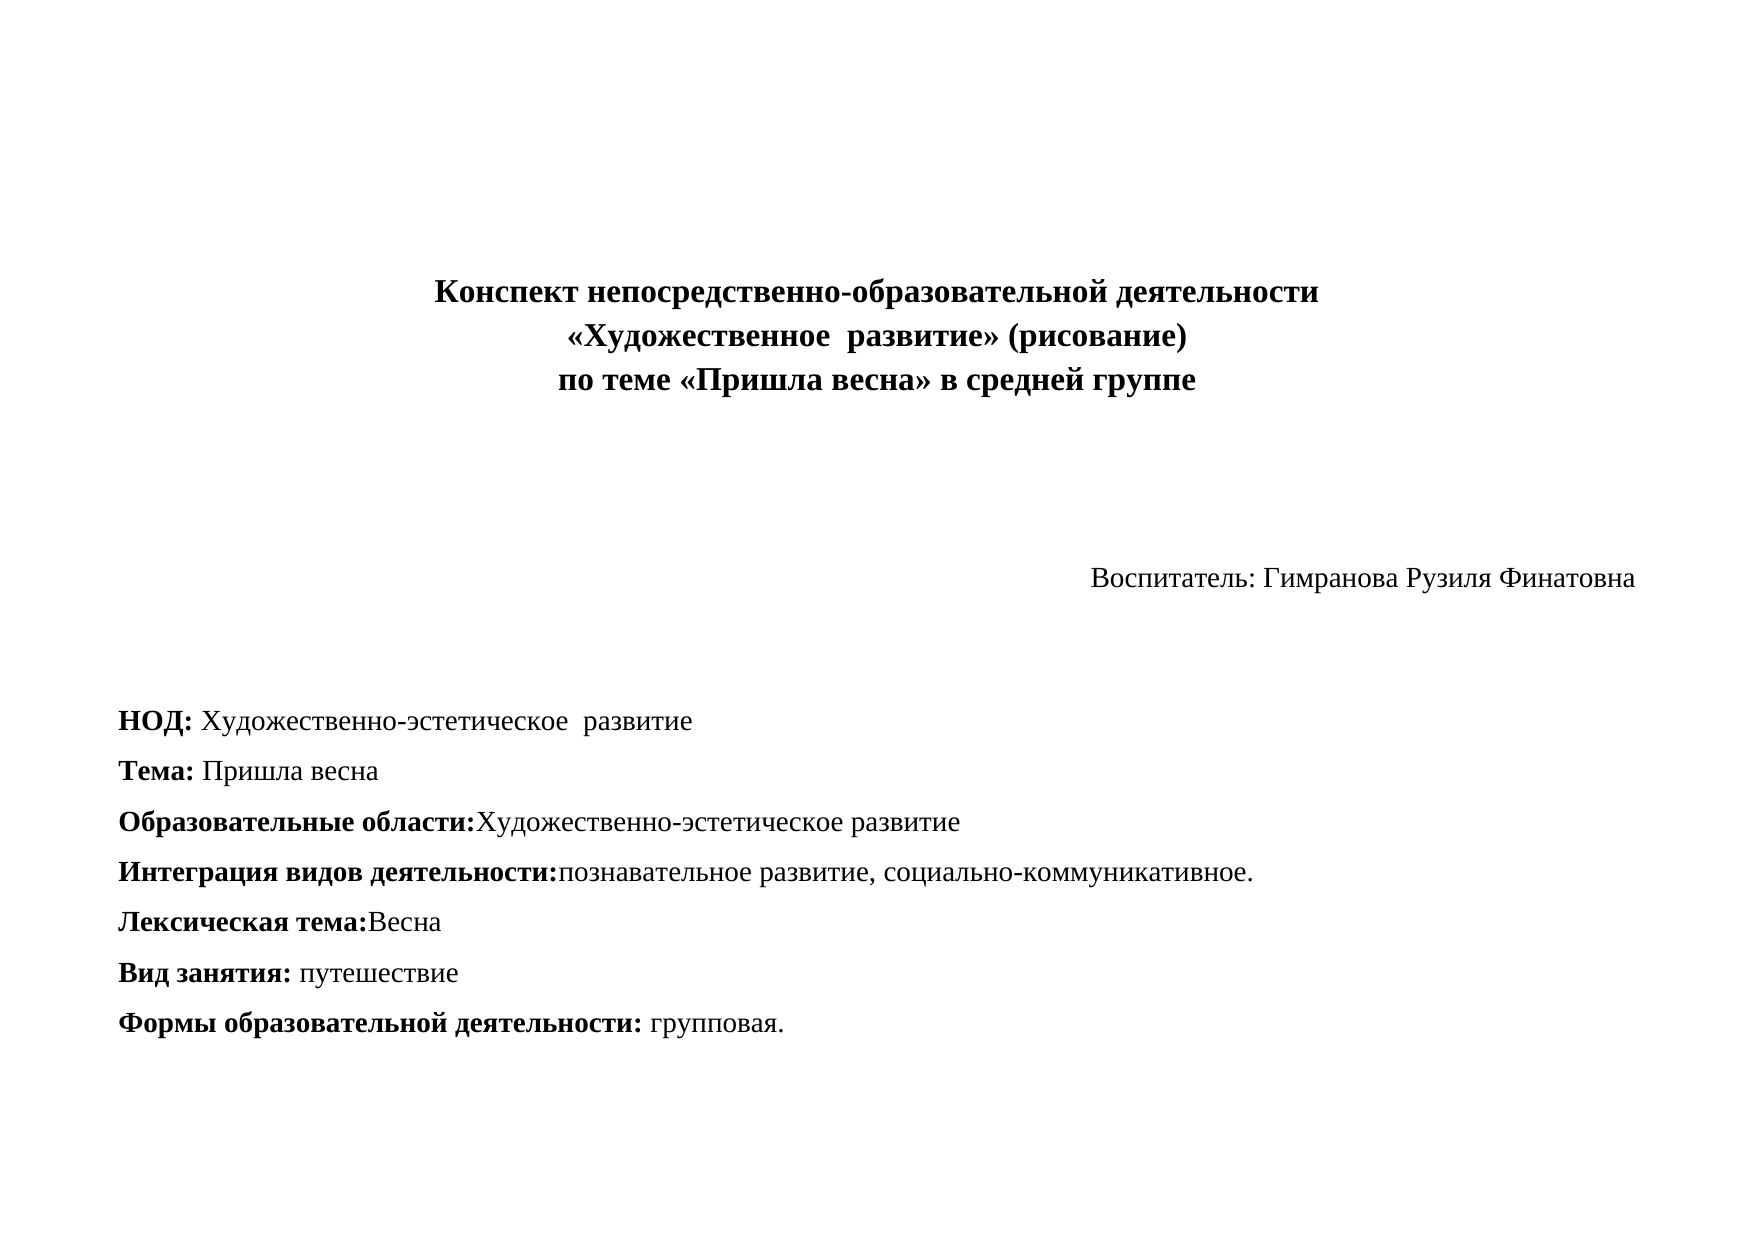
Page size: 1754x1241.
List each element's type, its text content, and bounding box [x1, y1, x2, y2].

text Воспитатель: Гимранова Рузиля Финатовна [118, 561, 1636, 594]
text «Художественное развитие» (рисование) [118, 315, 1636, 353]
text Интеграция видов деятельности:познавательное развитие, социально-коммуникативное. [118, 854, 1636, 888]
text Конспект непосредственно-образовательной деятельности [118, 271, 1636, 309]
text Тема: Пришла весна [118, 753, 1636, 787]
text по теме «Пришла весна» в средней группе [118, 359, 1636, 397]
text Лексическая тема:Весна [118, 904, 1636, 938]
text Формы образовательной деятельности: групповая. [118, 1005, 1636, 1038]
text Образовательные области:Художественно-эстетическое развитие [118, 804, 1636, 837]
text НОД: Художественно-эстетическое развитие [118, 703, 1636, 737]
text Вид занятия: путешествие [118, 955, 1636, 988]
